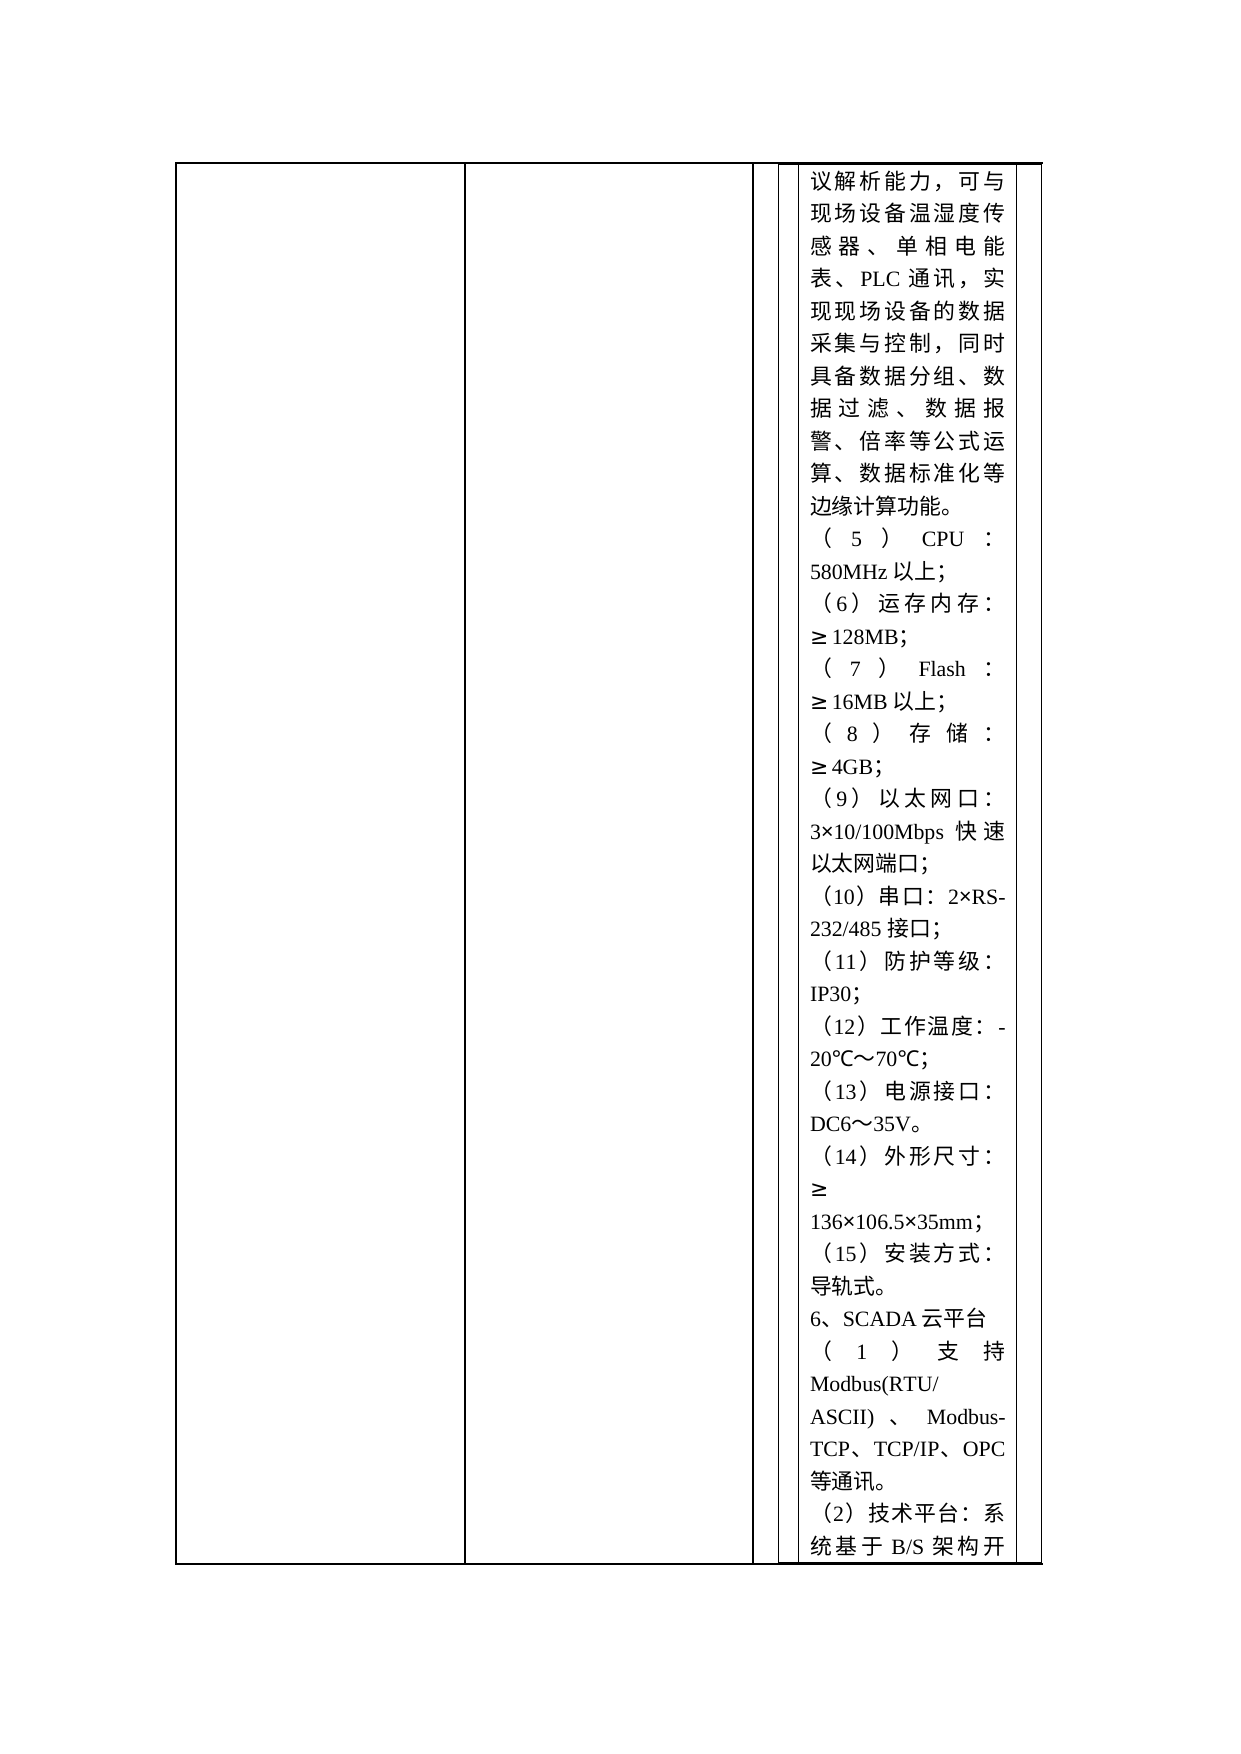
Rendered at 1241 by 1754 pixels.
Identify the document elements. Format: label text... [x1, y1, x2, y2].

table_cell [754, 164, 778, 1563]
table_cell 1 [466, 164, 752, 1563]
table_cell [177, 164, 464, 1563]
